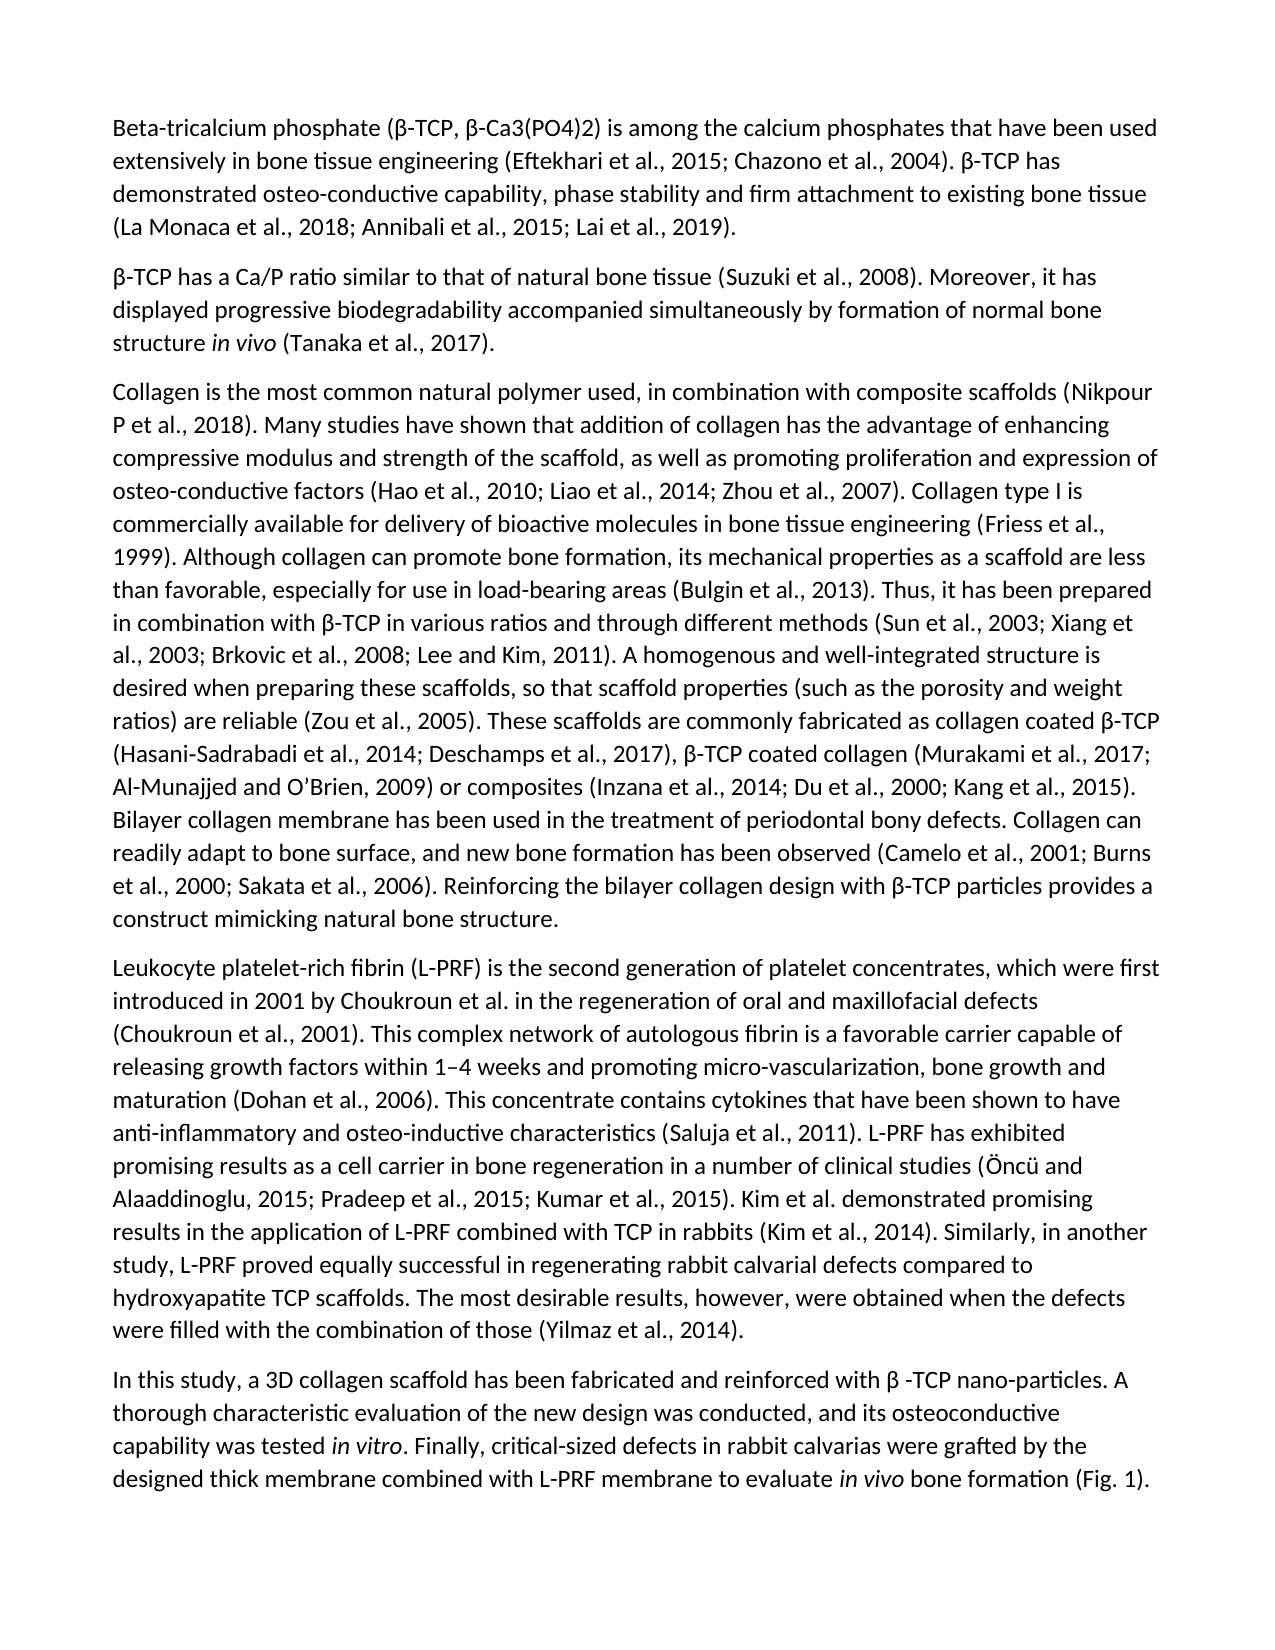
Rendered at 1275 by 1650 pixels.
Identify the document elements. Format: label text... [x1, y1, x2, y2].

text Collagen is the most common natural polymer used, in combination with composite scaffolds (Nikpour P et al., 2018). Many studies have shown that addition of collagen has the advantage of enhancing compressive modulus and strength of the scaffold, as well as promoting proliferation and expression of osteo-conductive factors (Hao et al., 2010; Liao et al., 2014; Zhou et al., 2007). Collagen type I is commercially available for delivery of bioactive molecules in bone tissue engineering (Friess et al., 1999). Although collagen can promote bone formation, its mechanical properties as a scaffold are less than favorable, especially for use in load-bearing areas (Bulgin et al., 2013). Thus, it has been prepared in combination with β-TCP in various ratios and through different methods (Sun et al., 2003; Xiang et al., 2003; Brkovic et al., 2008; Lee and Kim, 2011). A homogenous and well-integrated structure is desired when preparing these scaffolds, so that scaffold properties (such as the porosity and weight ratios) are reliable (Zou et al., 2005). These scaffolds are commonly fabricated as collagen coated β-TCP (Hasani‐Sadrabadi et al., 2014; Deschamps et al., 2017), β-TCP coated collagen (Murakami et al., 2017; Al-Munajjed and O’Brien, 2009) or composites (Inzana et al., 2014; Du et al., 2000; Kang et al., 2015). Bilayer collagen membrane has been used in the treatment of periodontal bony defects. Collagen can readily adapt to bone surface, and new bone formation has been observed (Camelo et al., 2001; Burns et al., 2000; Sakata et al., 2006). Reinforcing the bilayer collagen design with β-TCP particles provides a construct mimicking natural bone structure. [112, 376, 1162, 933]
text In this study, a 3D collagen scaffold has been fabricated and reinforced with β -TCP nano-particles. A thorough characteristic evaluation of the new design was conducted, and its osteoconductive capability was tested in vitro. Finally, critical-sized defects in rabbit calvarias were grafted by the designed thick membrane combined with L-PRF membrane to evaluate in vivo bone formation (Fig. 1). [112, 1364, 1162, 1493]
text Leukocyte platelet-rich fibrin (L-PRF) is the second generation of platelet concentrates, which were first introduced in 2001 by Choukroun et al. in the regeneration of oral and maxillofacial defects (Choukroun et al., 2001). This complex network of autologous fibrin is a favorable carrier capable of releasing growth factors within 1–4 weeks and promoting micro-vascularization, bone growth and maturation (Dohan et al., 2006). This concentrate contains cytokines that have been shown to have anti-inflammatory and osteo-inductive characteristics (Saluja et al., 2011). L-PRF has exhibited promising results as a cell carrier in bone regeneration in a number of clinical studies (Öncü and Alaaddinoglu, 2015; Pradeep et al., 2015; Kumar et al., 2015). Kim et al. demonstrated promising results in the application of L-PRF combined with TCP in rabbits (Kim et al., 2014). Similarly, in another study, L-PRF proved equally successful in regenerating rabbit calvarial defects compared to hydroxyapatite TCP scaffolds. The most desirable results, however, were obtained when the defects were filled with the combination of those (Yilmaz et al., 2014). [112, 952, 1162, 1345]
text β-TCP has a Ca/P ratio similar to that of natural bone tissue (Suzuki et al., 2008). Moreover, it has displayed progressive biodegradability accompanied simultaneously by formation of normal bone structure in vivo (Tanaka et al., 2017). [112, 261, 1162, 357]
text Beta-tricalcium phosphate (β-TCP, β-Ca3(PO4)2) is among the calcium phosphates that have been used extensively in bone tissue engineering (Eftekhari et al., 2015; Chazono et al., 2004). β-TCP has demonstrated osteo-conductive capability, phase stability and firm attachment to existing bone tissue (La Monaca et al., 2018; Annibali et al., 2015; Lai et al., 2019). [112, 112, 1162, 242]
